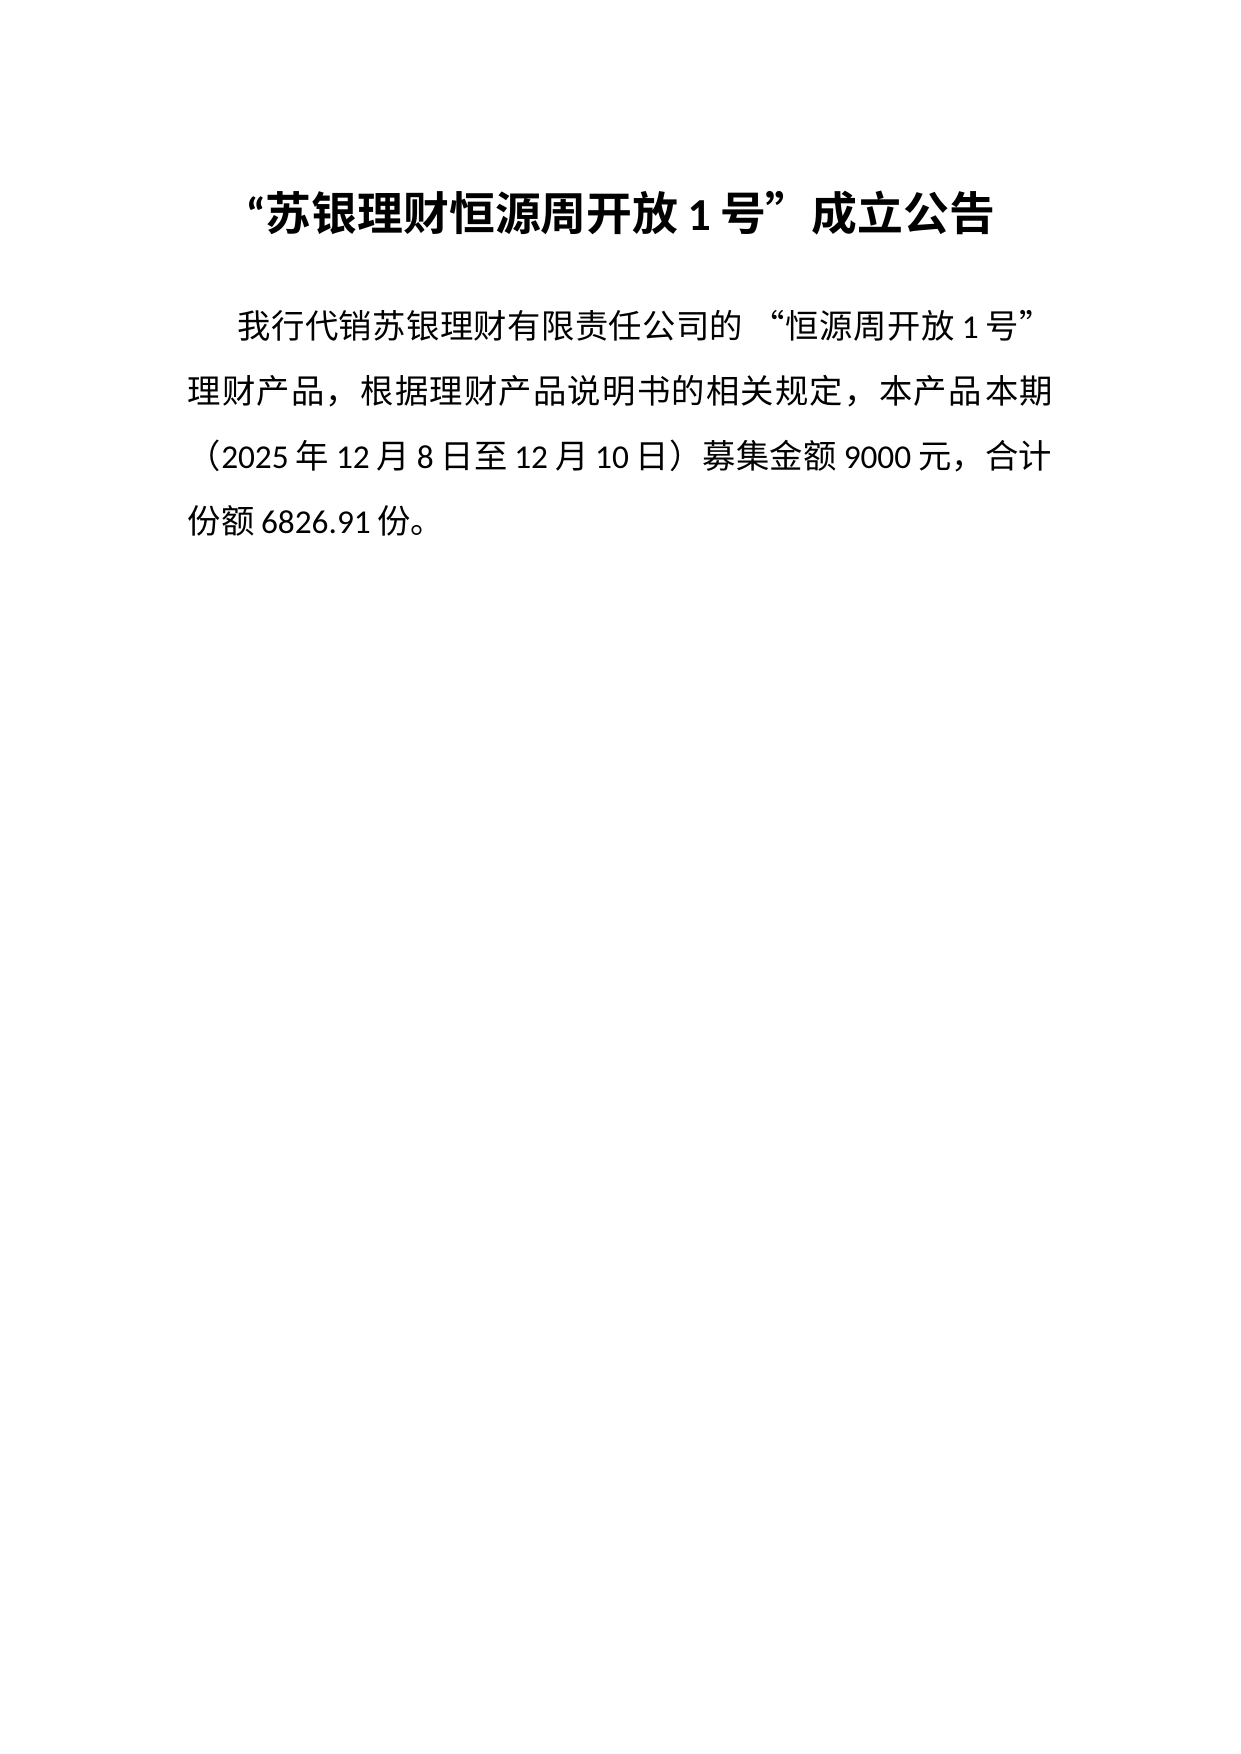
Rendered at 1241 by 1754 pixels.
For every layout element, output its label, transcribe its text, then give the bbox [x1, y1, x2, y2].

text “苏银理财恒源周开放1号”成立公告 [187, 162, 1053, 259]
text 我行代销苏银理财有限责任公司的 “恒源周开放1号”理财产品，根据理财产品说明书的相关规定，本产品本期（2025年12月8日至12月10日）募集金额9000元，合计份额6826.91份。 [187, 292, 1053, 552]
